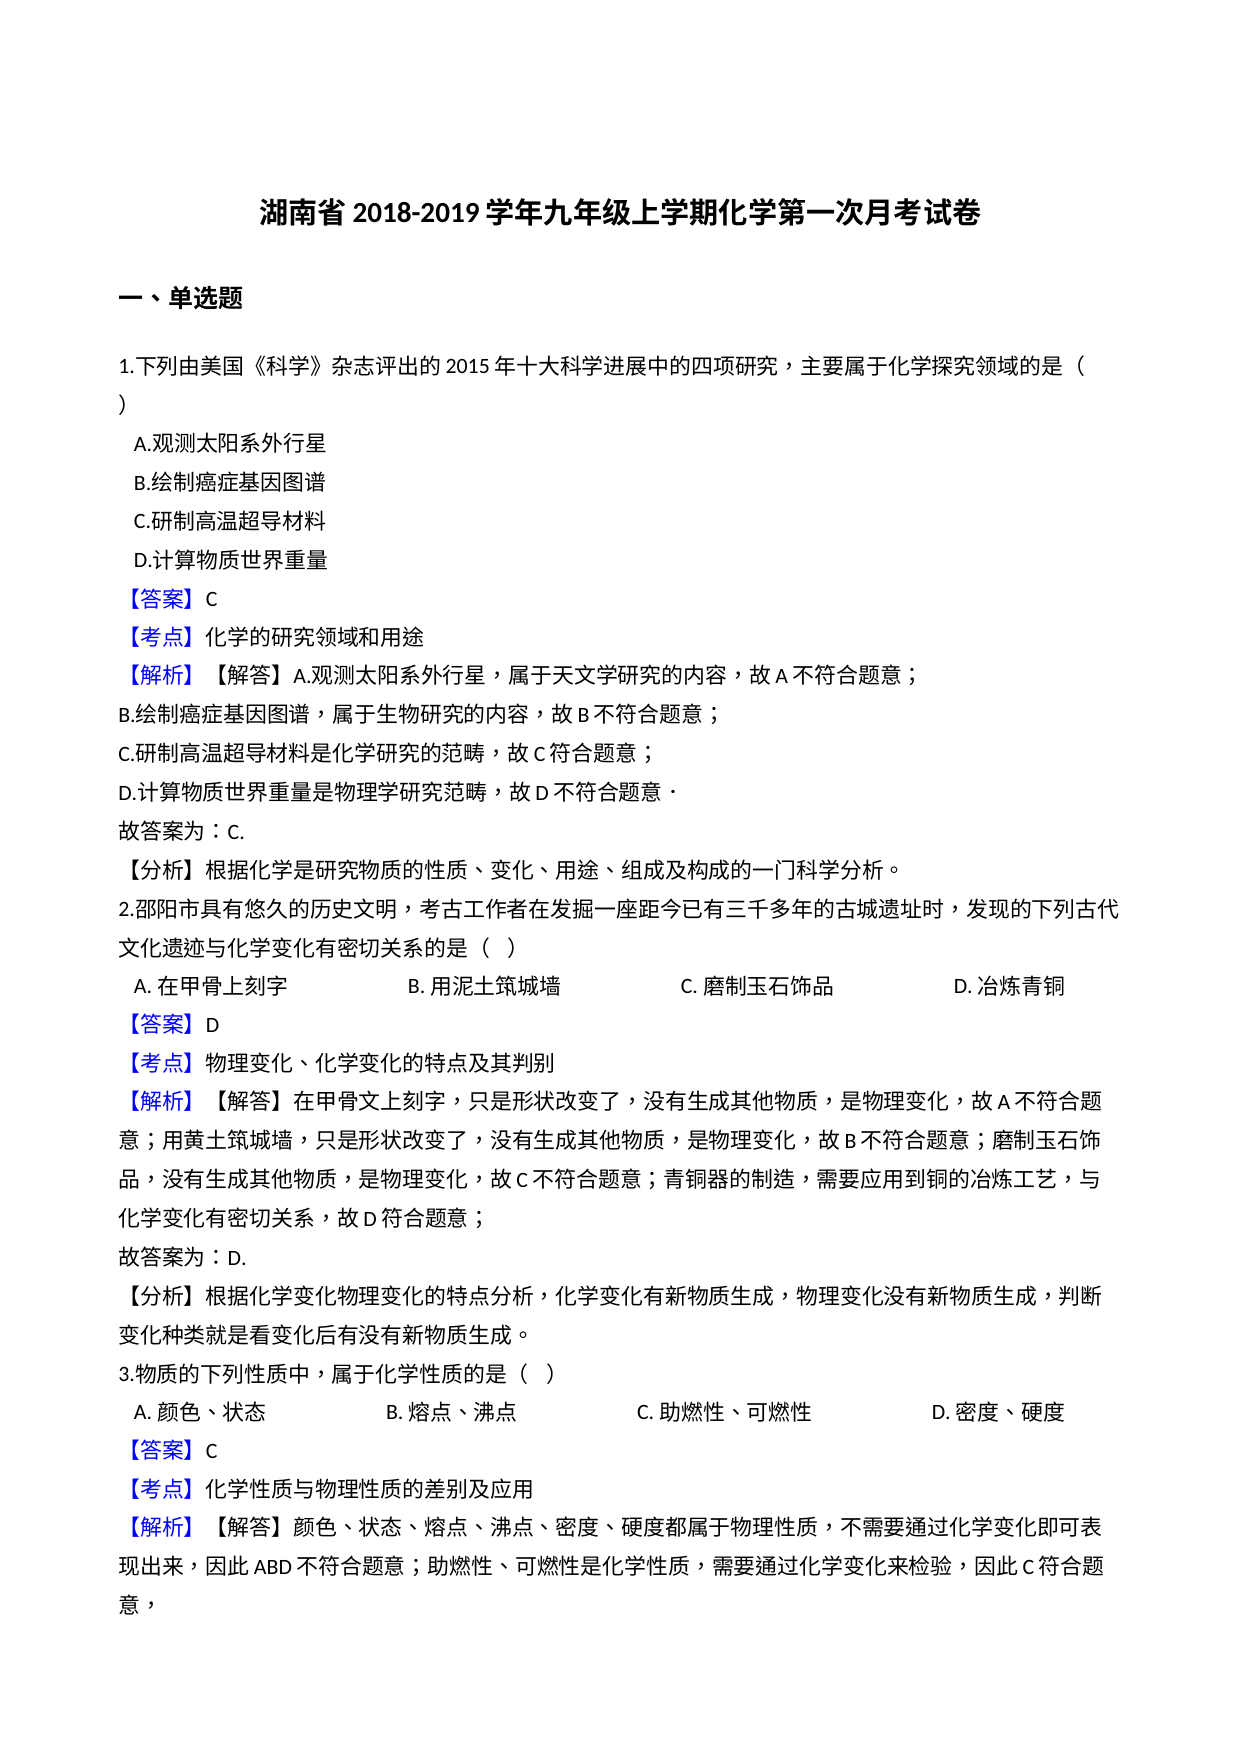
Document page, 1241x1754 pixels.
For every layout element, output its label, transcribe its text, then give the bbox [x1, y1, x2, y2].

text 【考点】化学性质与物理性质的差别及应用 [118, 1472, 1122, 1505]
text 【解析】【解答】在甲骨文上刻字，只是形状改变了，没有生成其他物质，是物理变化，故A不符合题意；用黄土筑城墙，只是形状改变了，没有生成其他物质，是物理变化，故B不符合题意；磨制玉石饰品，没有生成其他物质，是物理变化，故C不符合题意；青铜器的制造，需要应用到铜的冶炼工艺，与化学变化有密切关系，故D符合题意； 故答案为：D. 【分析】根据化学变化物理变化的特点分析，化学变化有新物质生成，物理变化没有新物质生成，判断变化种类就是看变化后有没有新物质生成。 [118, 1085, 1122, 1351]
text 【考点】物理变化、化学变化的特点及其判别 [118, 1047, 1122, 1079]
picture [926, 1413, 932, 1421]
text A. 颜色、状态 B. 熔点、沸点 C. 助燃性、可燃性 D. 密度、硬度 [134, 1396, 1122, 1428]
text 【答案】C [118, 582, 1122, 615]
text 3.物质的下列性质中，属于化学性质的是（ ） [118, 1357, 1122, 1390]
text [118, 1511, 1122, 1621]
text 【考点】化学的研究领域和用途 [118, 621, 1122, 653]
picture [380, 1413, 386, 1421]
picture [675, 988, 681, 995]
text A.观测太阳系外行星 B.绘制癌症基因图谱 C.研制高温超导材料 D.计算物质世界重量 [134, 427, 1122, 576]
text A. 在甲骨上刻字 B. 用泥土筑城墙 C. 磨制玉石饰品 D. 冶炼青铜 [134, 970, 1122, 1002]
text 湖南省2018-2019学年九年级上学期化学第一次月考试卷 [118, 180, 1122, 245]
text 一、单选题 [118, 265, 1122, 330]
picture [632, 1413, 637, 1421]
text 2.邵阳市具有悠久的历史文明，考古工作者在发掘一座距今已有三千多年的古城遗址时，发现的下列古代文化遗迹与化学变化有密切关系的是（ ） [118, 892, 1122, 964]
text 1.下列由美国《科学》杂志评出的2015年十大科学进展中的四项研究，主要属于化学探究领域的是（ ） [118, 349, 1122, 421]
picture [948, 988, 954, 995]
text 【答案】C [118, 1434, 1122, 1467]
text 【解析】【解答】A.观测太阳系外行星，属于天文学研究的内容，故A不符合题意； B.绘制癌症基因图谱，属于生物研究的内容，故B不符合题意； C.研制高温超导材料是化学研究的范畴，故C符合题意； D.计算物质世界重量是物理学研究范畴，故D不符合题意． 故答案为：C. 【分析】根据化学是研究物质的性质、变化、用途、组成及构成的一门科学分析。 [118, 659, 1122, 886]
text 【答案】D [118, 1008, 1122, 1041]
picture [402, 988, 408, 995]
